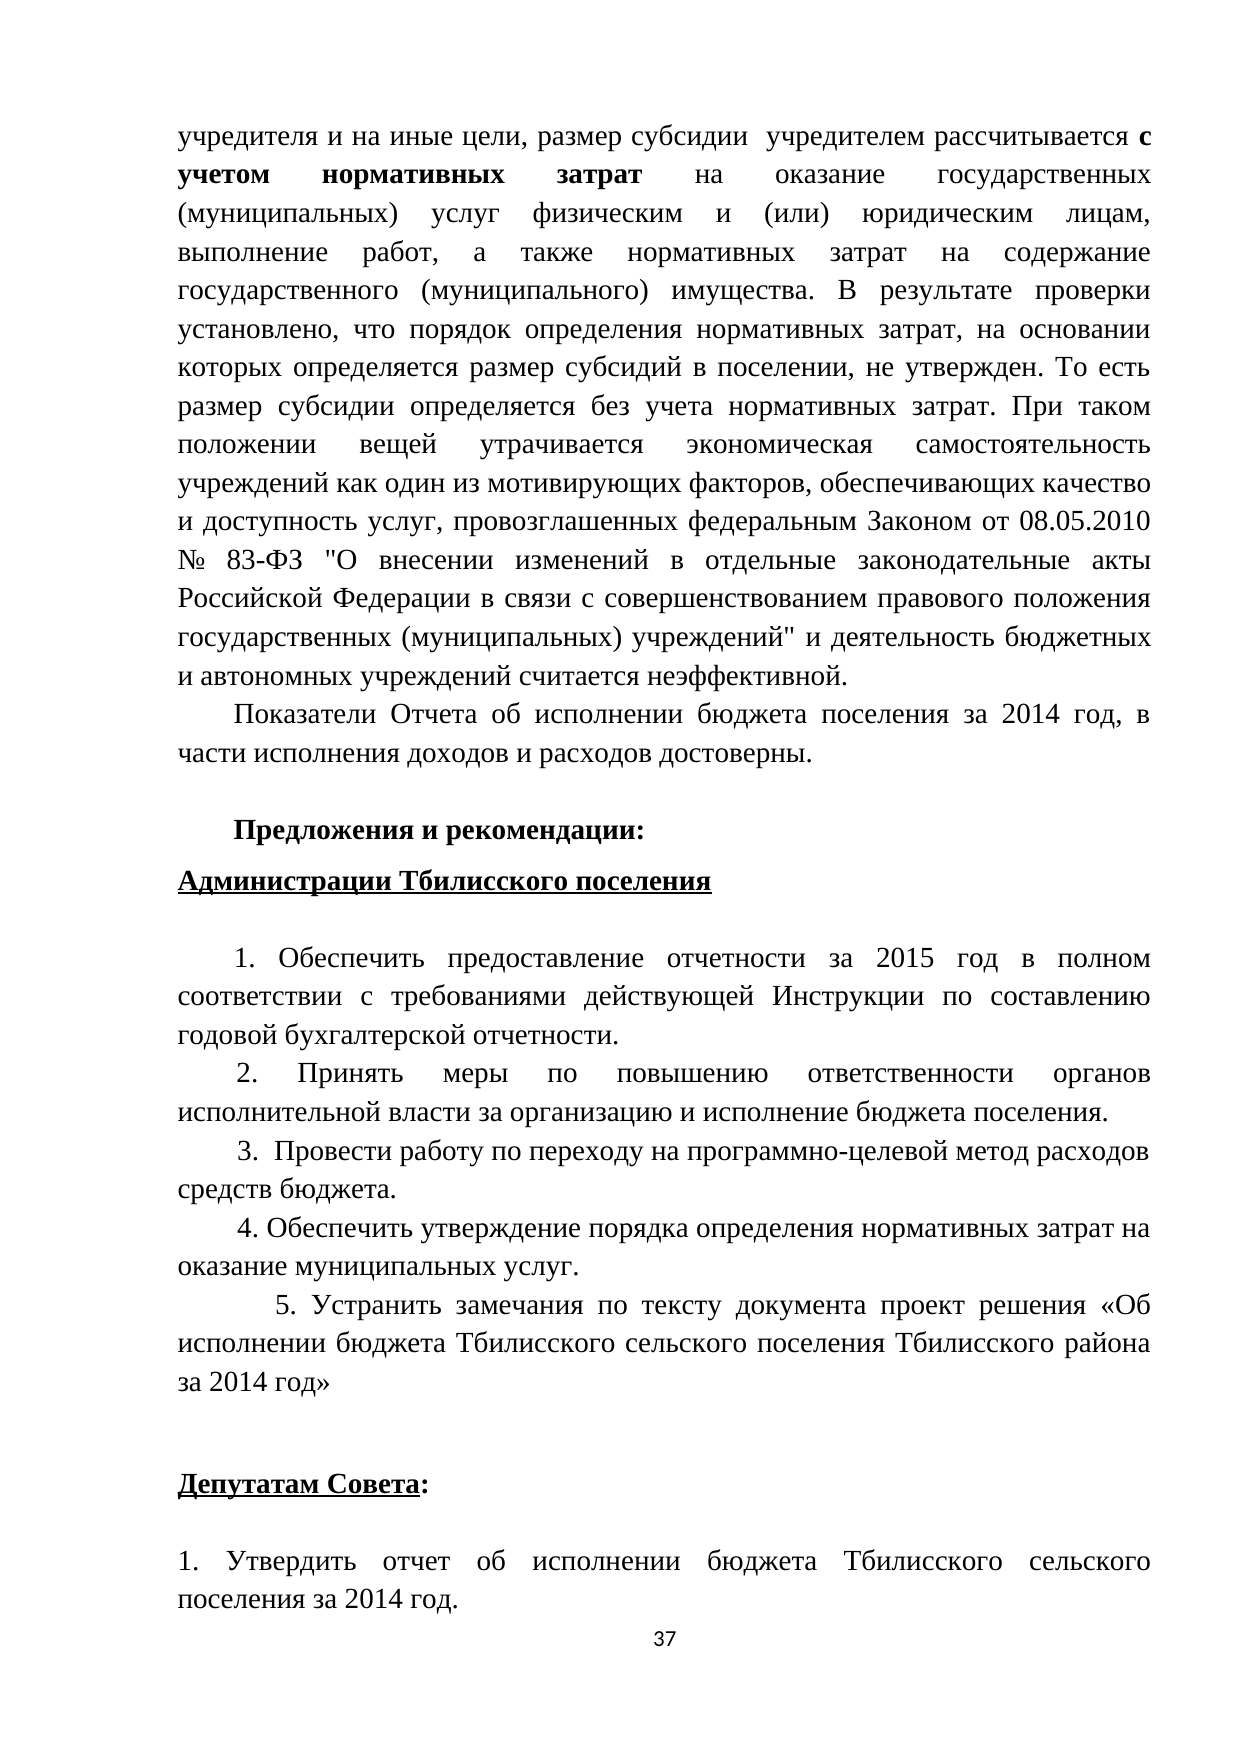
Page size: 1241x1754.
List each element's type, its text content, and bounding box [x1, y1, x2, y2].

text Показатели Отчета об исполнении бюджета поселения за 2014 год, в части исполнения доходов и расходов достоверны. [177, 696, 1152, 768]
text 1. Утвердить отчет об исполнении бюджета Тбилисского сельского поселения за 2014 год. [177, 1543, 1152, 1615]
text 4. Обеспечить утверждение порядка определения нормативных затрат на оказание муниципальных услуг. [177, 1210, 1152, 1282]
text Депутатам Совета: [177, 1466, 1152, 1499]
text 2. Принять меры по повышению ответственности органов исполнительной власти за организацию и исполнение бюджета поселения. [177, 1056, 1152, 1128]
text Предложения и рекомендации: [177, 812, 1152, 845]
text 5. Устранить замечания по тексту документа проект решения «Об исполнении бюджета Тбилисского сельского поселения Тбилисского района за 2014 год» [177, 1287, 1152, 1397]
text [177, 118, 1152, 691]
text 3. Провести работу по переходу на программно-целевой метод расходов средств бюджета. [177, 1133, 1152, 1205]
text Администрации Тбилисского поселения [177, 863, 1152, 896]
text 1. Обеспечить предоставление отчетности за 2015 год в полном соответствии с требованиями действующей Инструкции по составлению годовой бухгалтерской отчетности. [177, 940, 1152, 1051]
